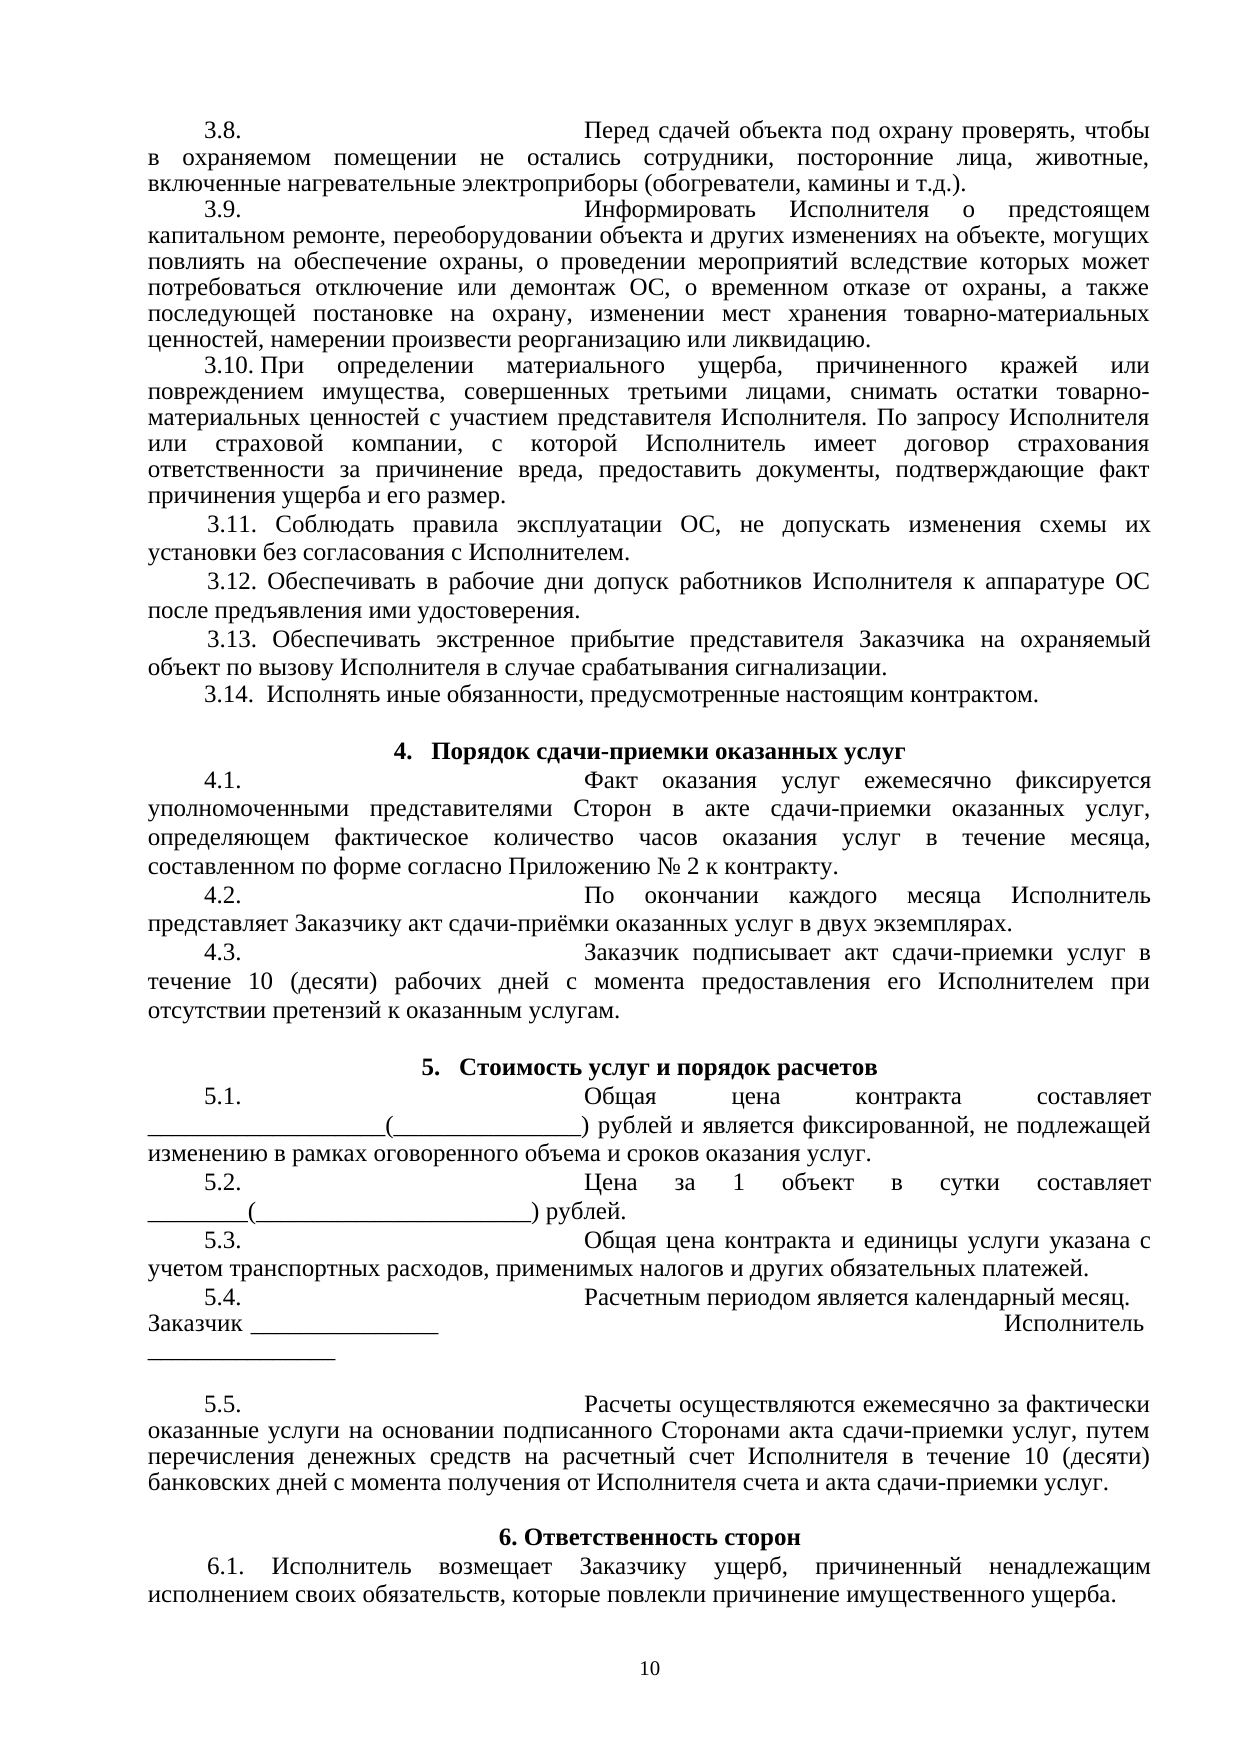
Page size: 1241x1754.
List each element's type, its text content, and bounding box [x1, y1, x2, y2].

list Стоимость услуг и порядок расчетов [148, 1052, 1152, 1081]
text 3.12. Обеспечивать в рабочие дни допуск работников Исполнителя к аппаратуре ОС после предъявления ими удостоверения. [148, 566, 1152, 624]
list Расчетным периодом является календарный месяц. [148, 1282, 1152, 1311]
list Перед сдачей объекта под охрану проверять, чтобы в охраняемом помещении не остались сотрудники, посторонние лица, животные, включенные нагревательные электроприборы (обогреватели, камины и т.д.). [148, 118, 1151, 196]
list По окончании каждого месяца Исполнитель представляет Заказчику акт сдачи-приёмки оказанных услуг в двух экземплярах. [148, 880, 1152, 937]
list Заказчик подписывает акт сдачи-приемки услуг в течение 10 (десяти) рабочих дней с момента предоставления его Исполнителем при отсутствии претензий к оказанным услугам. [148, 937, 1152, 1023]
list Информировать Исполнителя о предстоящем капитальном ремонте, переоборудовании объекта и других изменениях на объекте, могущих повлиять на обеспечение охраны, о проведении мероприятий вследствие которых может потребоваться отключение или демонтаж ОС, о временном отказе от охраны, а также последующей постановке на охрану, изменении мест хранения товарно-материальных ценностей, намерении произвести реорганизацию или ликвидацию. [148, 196, 1151, 352]
text 3.13. Обеспечивать экстренное прибытие представителя Заказчика на охраняемый объект по вызову Исполнителя в случае срабатывания сигнализации. [148, 624, 1152, 681]
text 6.1. Исполнитель возмещает Заказчику ущерб, причиненный ненадлежащим исполнением своих обязательств, которые повлекли причинение имущественного ущерба. [148, 1551, 1152, 1608]
text Заказчик _______________ Исполнитель _______________ [148, 1311, 1151, 1363]
list Расчеты осуществляются ежемесячно за фактически оказанные услуги на основании подписанного Сторонами акта сдачи-приемки услуг, путем перечисления денежных средств на расчетный счет Исполнителя в течение 10 (десяти) банковских дней с момента получения от Исполнителя счета и акта сдачи-приемки услуг. [148, 1392, 1151, 1496]
list Общая цена контракта и единицы услуги указана с учетом транспортных расходов, применимых налогов и других обязательных платежей. [148, 1225, 1152, 1282]
list Цена за 1 объект в сутки составляет ________(______________________) рублей. [148, 1167, 1152, 1225]
list Факт оказания услуг ежемесячно фиксируется уполномоченными представителями Сторон в акте сдачи-приемки оказанных услуг, определяющем фактическое количество часов оказания услуг в течение месяца, составленном по форме согласно Приложению № 2 к контракту. [148, 765, 1152, 880]
list Общая цена контракта составляет ___________________(_______________) рублей и является фиксированной, не подлежащей изменению в рамках оговоренного объема и сроков оказания услуг. [148, 1081, 1152, 1167]
text 3.14. Исполнять иные обязанности, предусмотренные настоящим контрактом. [148, 681, 1152, 707]
text 6. Ответственность сторон [148, 1522, 1152, 1551]
text 3.11. Соблюдать правила эксплуатации ОС, не допускать изменения схемы их установки без согласования с Исполнителем. [148, 509, 1152, 566]
list Порядок сдачи-приемки оказанных услуг [148, 736, 1152, 765]
list При определении материального ущерба, причиненного кражей или повреждением имущества, совершенных третьими лицами, снимать остатки товарно-материальных ценностей с участием представителя Исполнителя. По запросу Исполнителя или страховой компании, с которой Исполнитель имеет договор страхования ответственности за причинение вреда, предоставить документы, подтверждающие факт причинения ущерба и его размер. [148, 352, 1151, 509]
